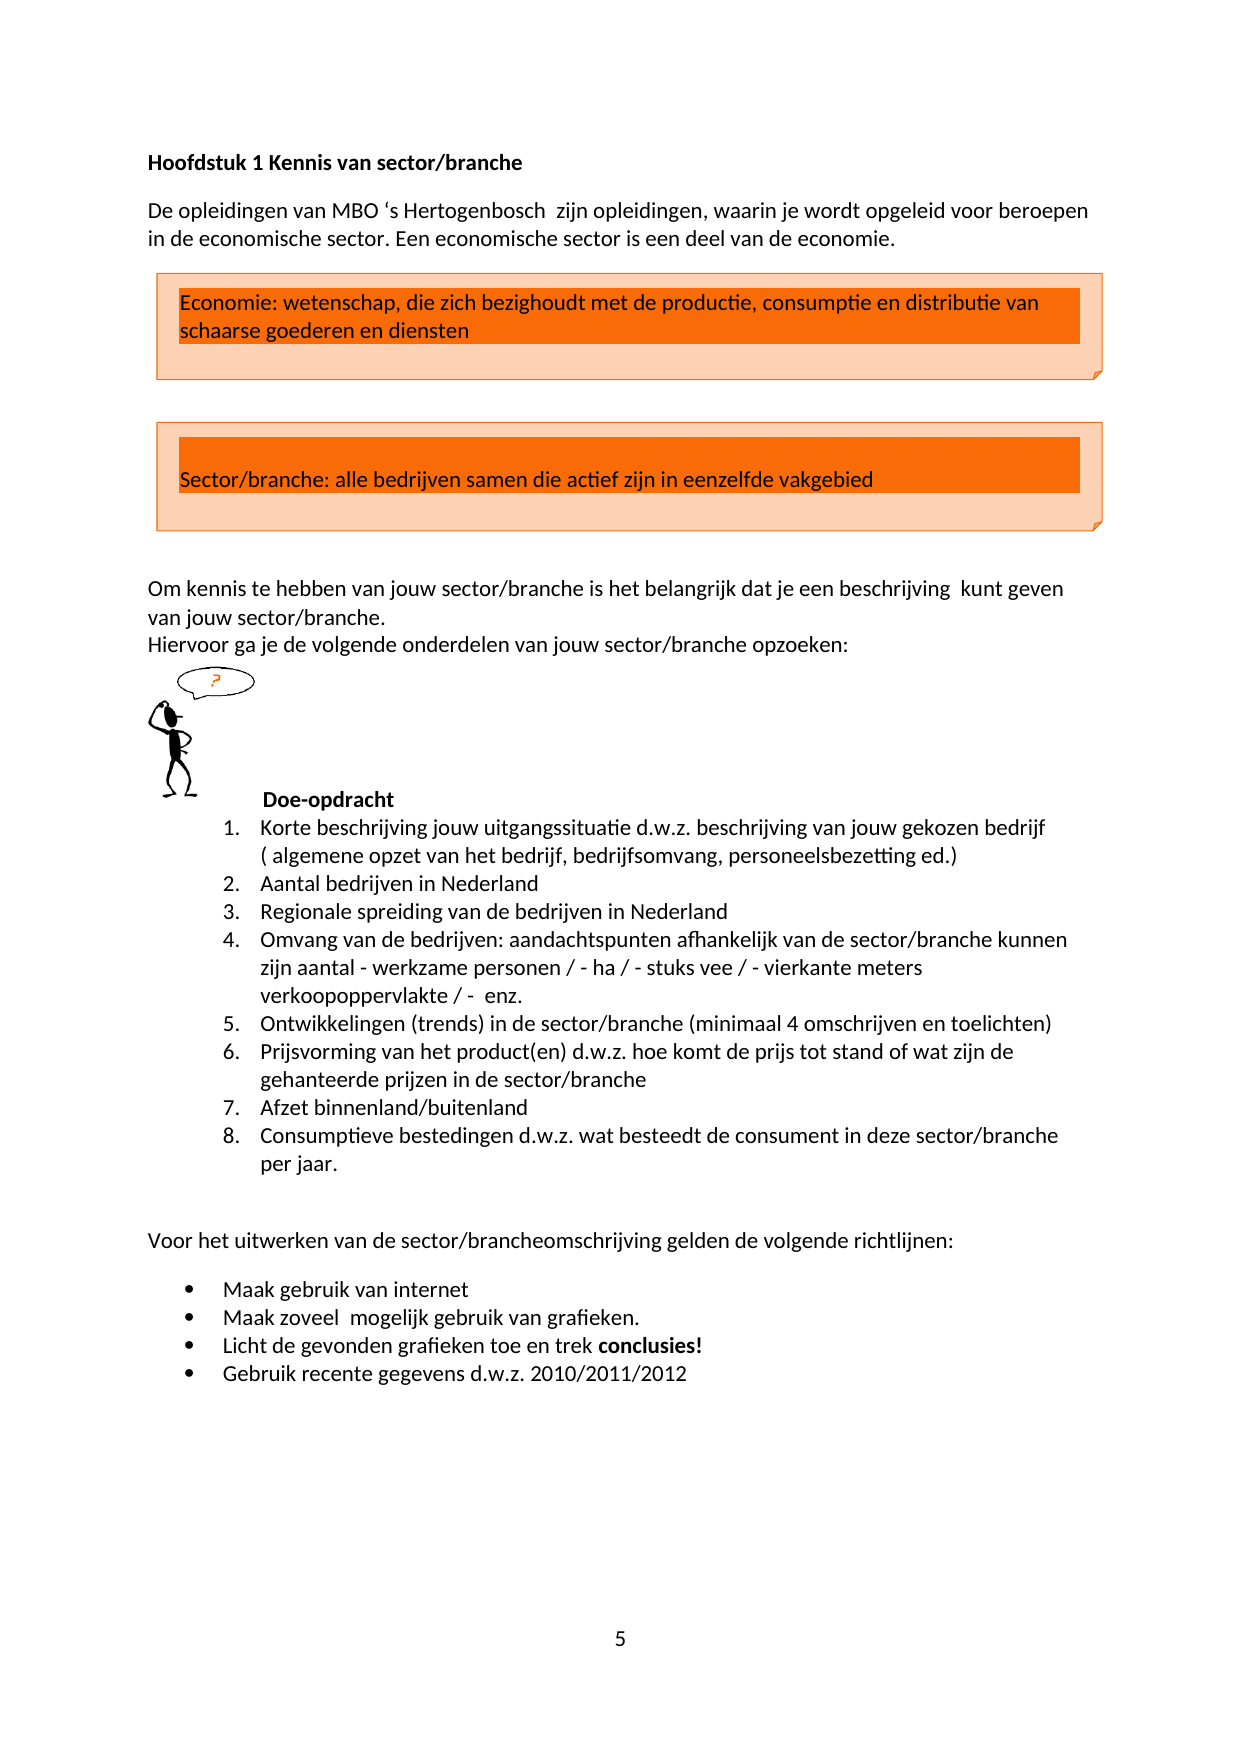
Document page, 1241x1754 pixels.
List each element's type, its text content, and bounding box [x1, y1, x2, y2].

list Gebruik recente gegevens d.w.z. 2010/2011/2012 [185, 1359, 1093, 1387]
text Om kennis te hebben van jouw sector/branche is het belangrijk dat je een beschrijving kunt geven van jouw sector/branche. [148, 574, 1093, 631]
list Prijsvorming van het product(en) d.w.z. hoe komt de prijs tot stand of wat zijn de gehanteerde prijzen in de sector/branche [223, 1037, 1093, 1093]
list Afzet binnenland/buitenland [223, 1093, 1093, 1121]
text De opleidingen van MBO ‘s Hertogenbosch zijn opleidingen, waarin je wordt opgeleid voor beroepen in de economische sector. Een economische sector is een deel van de economie. [148, 196, 1093, 252]
list Omvang van de bedrijven: aandachtspunten afhankelijk van de sector/branche kunnen zijn aantal - werkzame personen / - ha / - stuks vee / - vierkante meters verkoopoppervlakte / - enz. [223, 925, 1093, 1009]
list Ontwikkelingen (trends) in de sector/branche (minimaal 4 omschrijven en toelichten) [223, 1009, 1093, 1037]
list Korte beschrijving jouw uitgangssituatie d.w.z. beschrijving van jouw gekozen bedrijf [223, 813, 1093, 841]
text Voor het uitwerken van de sector/brancheomschrijving gelden de volgende richtlijnen: [148, 1226, 1093, 1254]
list Aantal bedrijven in Nederland [223, 869, 1093, 897]
picture [147, 658, 258, 808]
list Licht de gevonden grafieken toe en trek conclusies! [185, 1331, 1093, 1359]
list Regionale spreiding van de bedrijven in Nederland [223, 897, 1093, 925]
list Maak zoveel mogelijk gebruik van grafieken. [185, 1303, 1093, 1331]
text Doe-opdracht [148, 659, 1093, 813]
text ( algemene opzet van het bedrijf, bedrijfsomvang, personeelsbezetting ed.) [260, 841, 1093, 869]
list Maak gebruik van internet [185, 1275, 1093, 1303]
text Hiervoor ga je de volgende onderdelen van jouw sector/branche opzoeken: [148, 631, 1093, 659]
list Consumptieve bestedingen d.w.z. wat besteedt de consument in deze sector/branche per jaar. [223, 1121, 1093, 1177]
text Hoofdstuk 1 Kennis van sector/branche [148, 148, 1093, 176]
